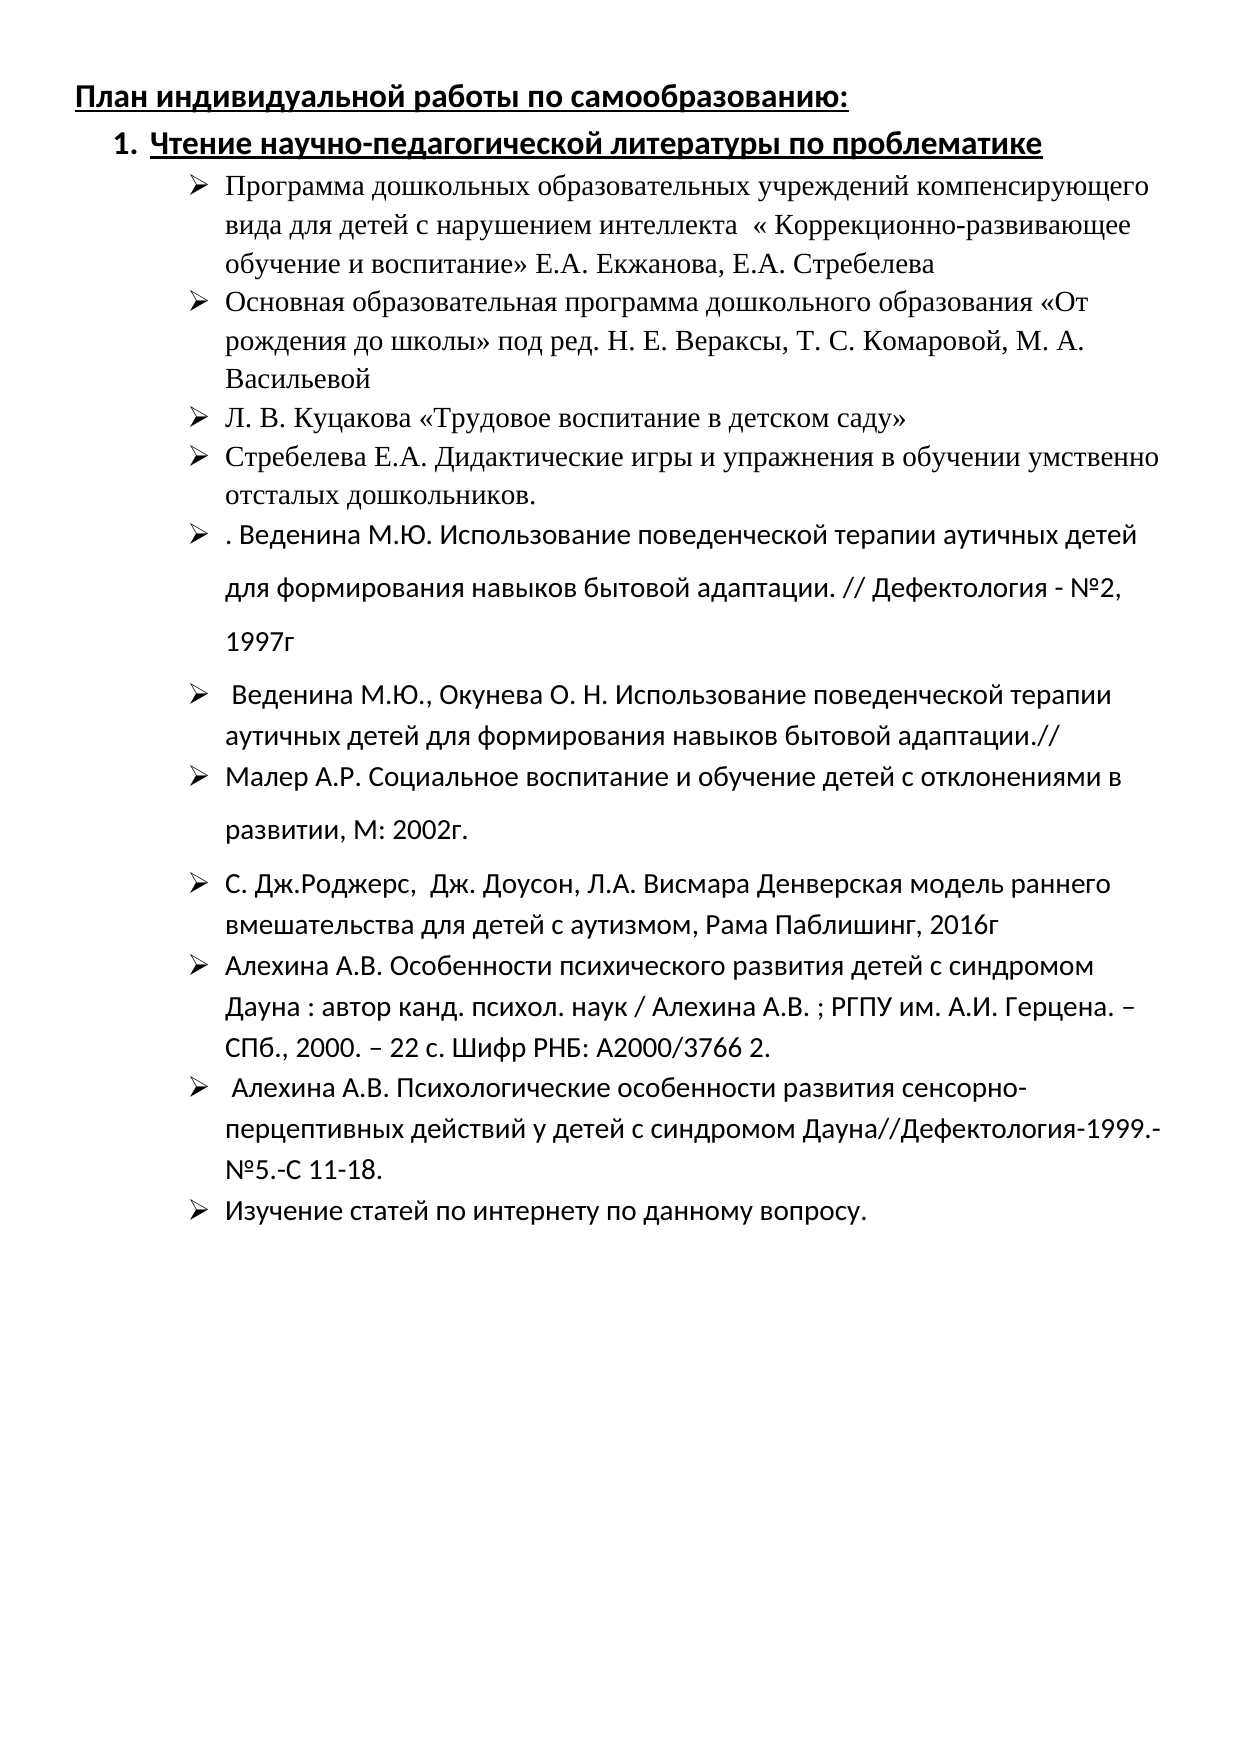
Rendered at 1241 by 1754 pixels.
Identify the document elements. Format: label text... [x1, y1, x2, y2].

list Малер А.Р. Социальное воспитание и обучение детей с отклонениями в развитии, М: 2002г. [187, 758, 1165, 847]
list Чтение научно-педагогической литературы по проблематике [112, 122, 1165, 162]
list Алехина А.В. Психологические особенности развития сенсорно-перцептивных действий у детей с синдромом Дауна//Дефектология-1999.-№5.-С 11-18. [187, 1069, 1165, 1187]
text План индивидуальной работы по самообразованию: [75, 75, 1165, 116]
list Основная образовательная программа дошкольного образования «От рождения до школы» под ред. Н. Е. Вераксы, Т. С. Комаровой, М. А. Васильевой [187, 284, 1165, 395]
list . Веденина М.Ю. Использование поведенческой терапии аутичных детей для формирования навыков бытовой адаптации. // Дефектология - №2, 1997г [187, 516, 1165, 658]
list Веденина М.Ю., Окунева О. Н. Использование поведенческой терапии аутичных детей для формирования навыков бытовой адаптации.// [187, 676, 1165, 753]
list Программа дошкольных образовательных учреждений компенсирующего вида для детей с нарушением интеллекта « Коррекционно-развивающее обучение и воспитание» Е.А. Екжанова, Е.А. Стребелева [187, 168, 1165, 279]
list Л. В. Куцакова «Трудовое воспитание в детском саду» [187, 400, 1165, 434]
list Алехина А.В. Особенности психического развития детей с синдромом Дауна : автор канд. психол. наук / Алехина А.В. ; РГПУ им. А.И. Герцена. – СПб., 2000. – 22 с. Шифр РНБ: А2000/3766 2. [187, 947, 1165, 1064]
list Изучение статей по интернету по данному вопросу. [187, 1192, 1165, 1228]
list Стребелева Е.А. Дидактические игры и упражнения в обучении умственно отсталых дошкольников. [187, 439, 1165, 511]
list С. Дж.Роджерс, Дж. Доусон, Л.А. Висмара Денверская модель раннего вмешательства для детей с аутизмом, Рама Паблишинг, 2016г [187, 865, 1165, 941]
